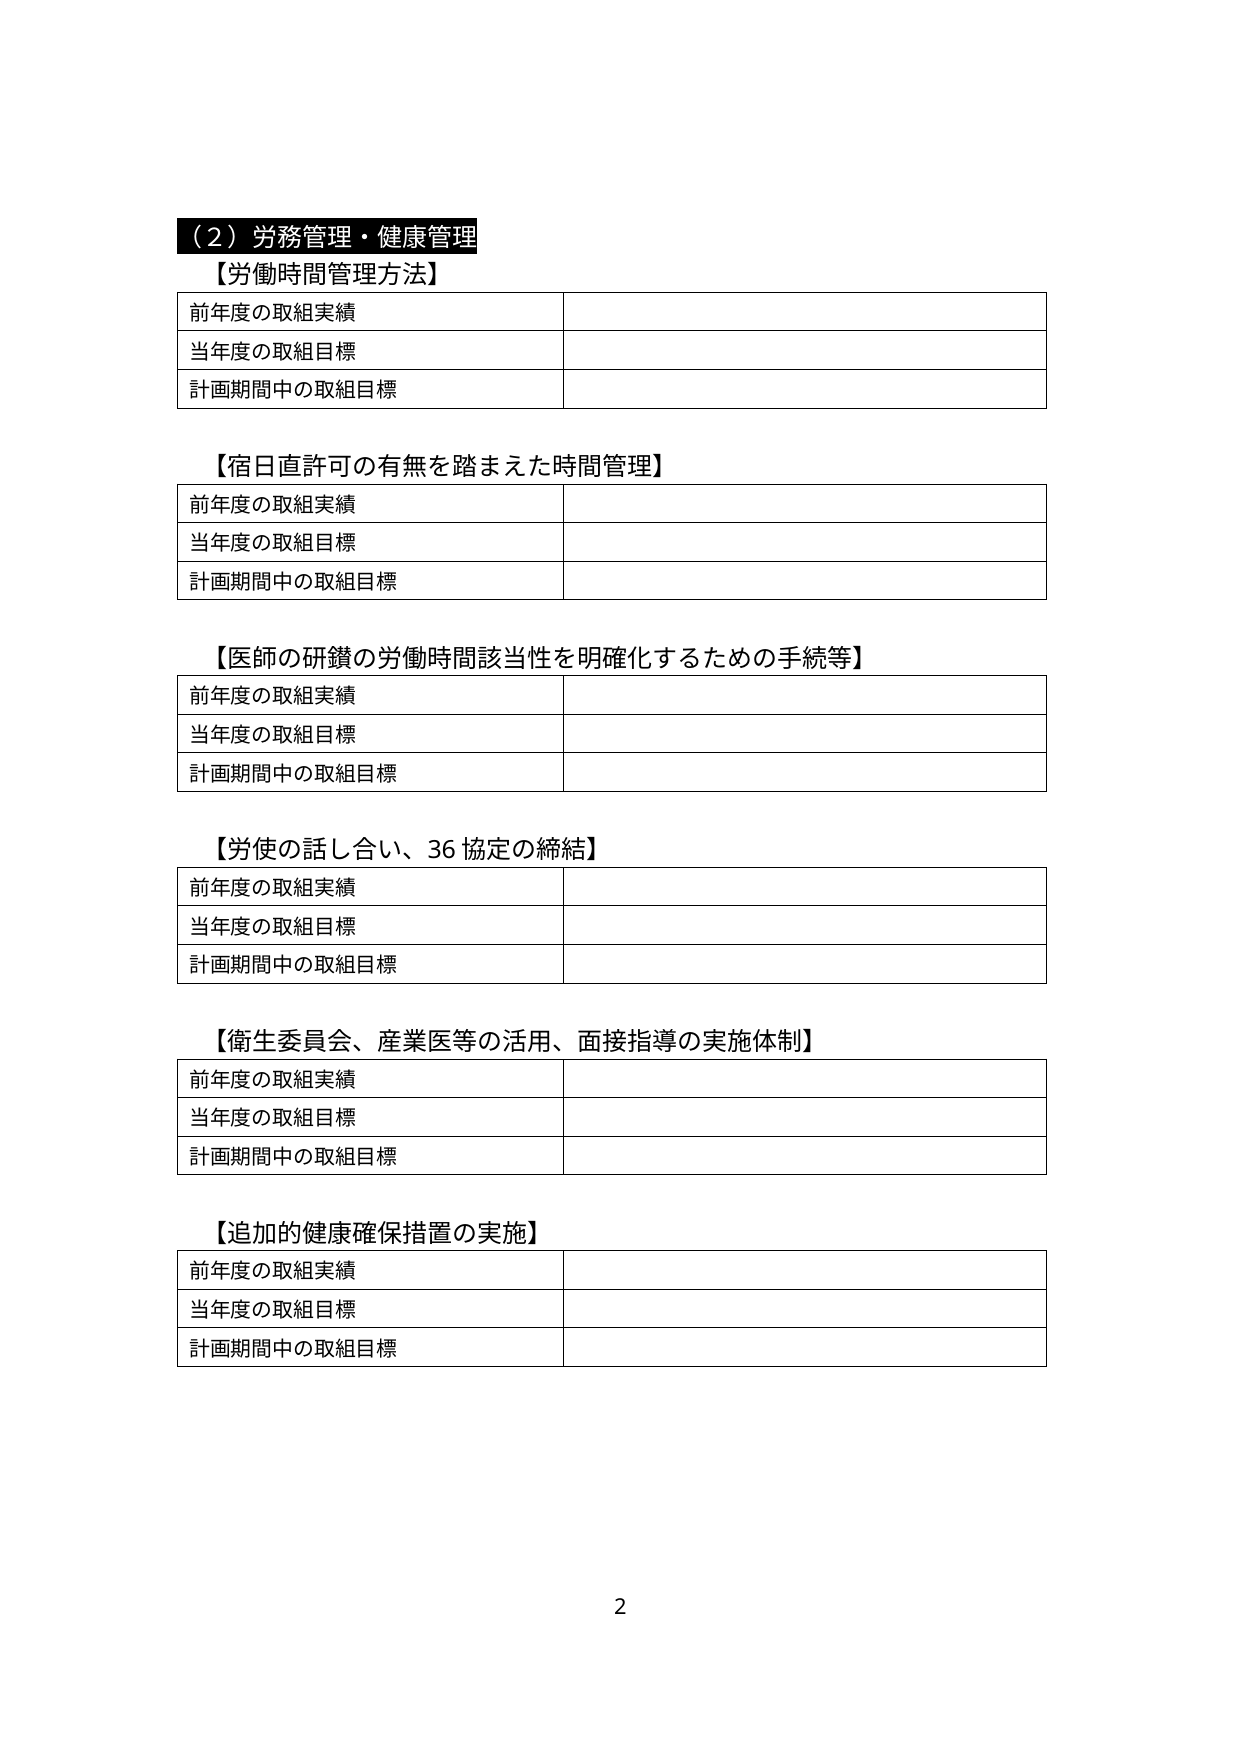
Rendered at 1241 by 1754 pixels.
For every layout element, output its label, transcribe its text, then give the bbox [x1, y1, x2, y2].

table_header 前年度の取組実績 [178, 1060, 563, 1097]
text 【追加的健康確保措置の実施】 [177, 1213, 1063, 1250]
table_cell 計画期間中の取組目標 [178, 1137, 563, 1174]
table_cell [564, 562, 1046, 599]
text 【宿日直許可の有無を踏まえた時間管理】 [177, 446, 1063, 483]
table_cell 当年度の取組目標 [178, 1098, 563, 1136]
table_cell [564, 1137, 1046, 1174]
text 【労働時間管理方法】 [177, 254, 1063, 292]
table_cell [564, 331, 1046, 369]
table_header 前年度の取組実績 [178, 485, 563, 522]
table_header 前年度の取組実績 [178, 293, 563, 330]
text 【医師の研鑚の労働時間該当性を明確化するための手続等】 [177, 638, 1063, 675]
table_header [564, 676, 1046, 714]
table_cell [564, 715, 1046, 752]
table_cell [564, 1290, 1046, 1327]
table_header [564, 1060, 1046, 1097]
table_cell [564, 753, 1046, 791]
table_cell [564, 945, 1046, 982]
text 【衛生委員会、産業医等の活用、面接指導の実施体制】 [177, 1021, 1063, 1058]
table_cell [564, 370, 1046, 407]
table_cell 計画期間中の取組目標 [178, 945, 563, 982]
table_header [564, 868, 1046, 905]
table_cell 当年度の取組目標 [178, 331, 563, 369]
text （２）労務管理・健康管理 [177, 217, 1063, 254]
table_cell 計画期間中の取組目標 [178, 753, 563, 791]
table_cell 計画期間中の取組目標 [178, 370, 563, 407]
table_cell 当年度の取組目標 [178, 906, 563, 944]
table_cell 計画期間中の取組目標 [178, 1328, 563, 1366]
table_header 前年度の取組実績 [178, 868, 563, 905]
table_header [564, 1251, 1046, 1289]
table_cell [564, 1328, 1046, 1366]
table_header [564, 293, 1046, 330]
table_cell [564, 906, 1046, 944]
table_cell 当年度の取組目標 [178, 523, 563, 561]
table_header 前年度の取組実績 [178, 676, 563, 714]
table_header [564, 485, 1046, 522]
table_cell 当年度の取組目標 [178, 715, 563, 752]
table_cell [564, 1098, 1046, 1136]
table_cell [564, 523, 1046, 561]
table_header 前年度の取組実績 [178, 1251, 563, 1289]
table_cell 計画期間中の取組目標 [178, 562, 563, 599]
text 【労使の話し合い、36協定の締結】 [177, 829, 1063, 867]
table_cell 当年度の取組目標 [178, 1290, 563, 1327]
